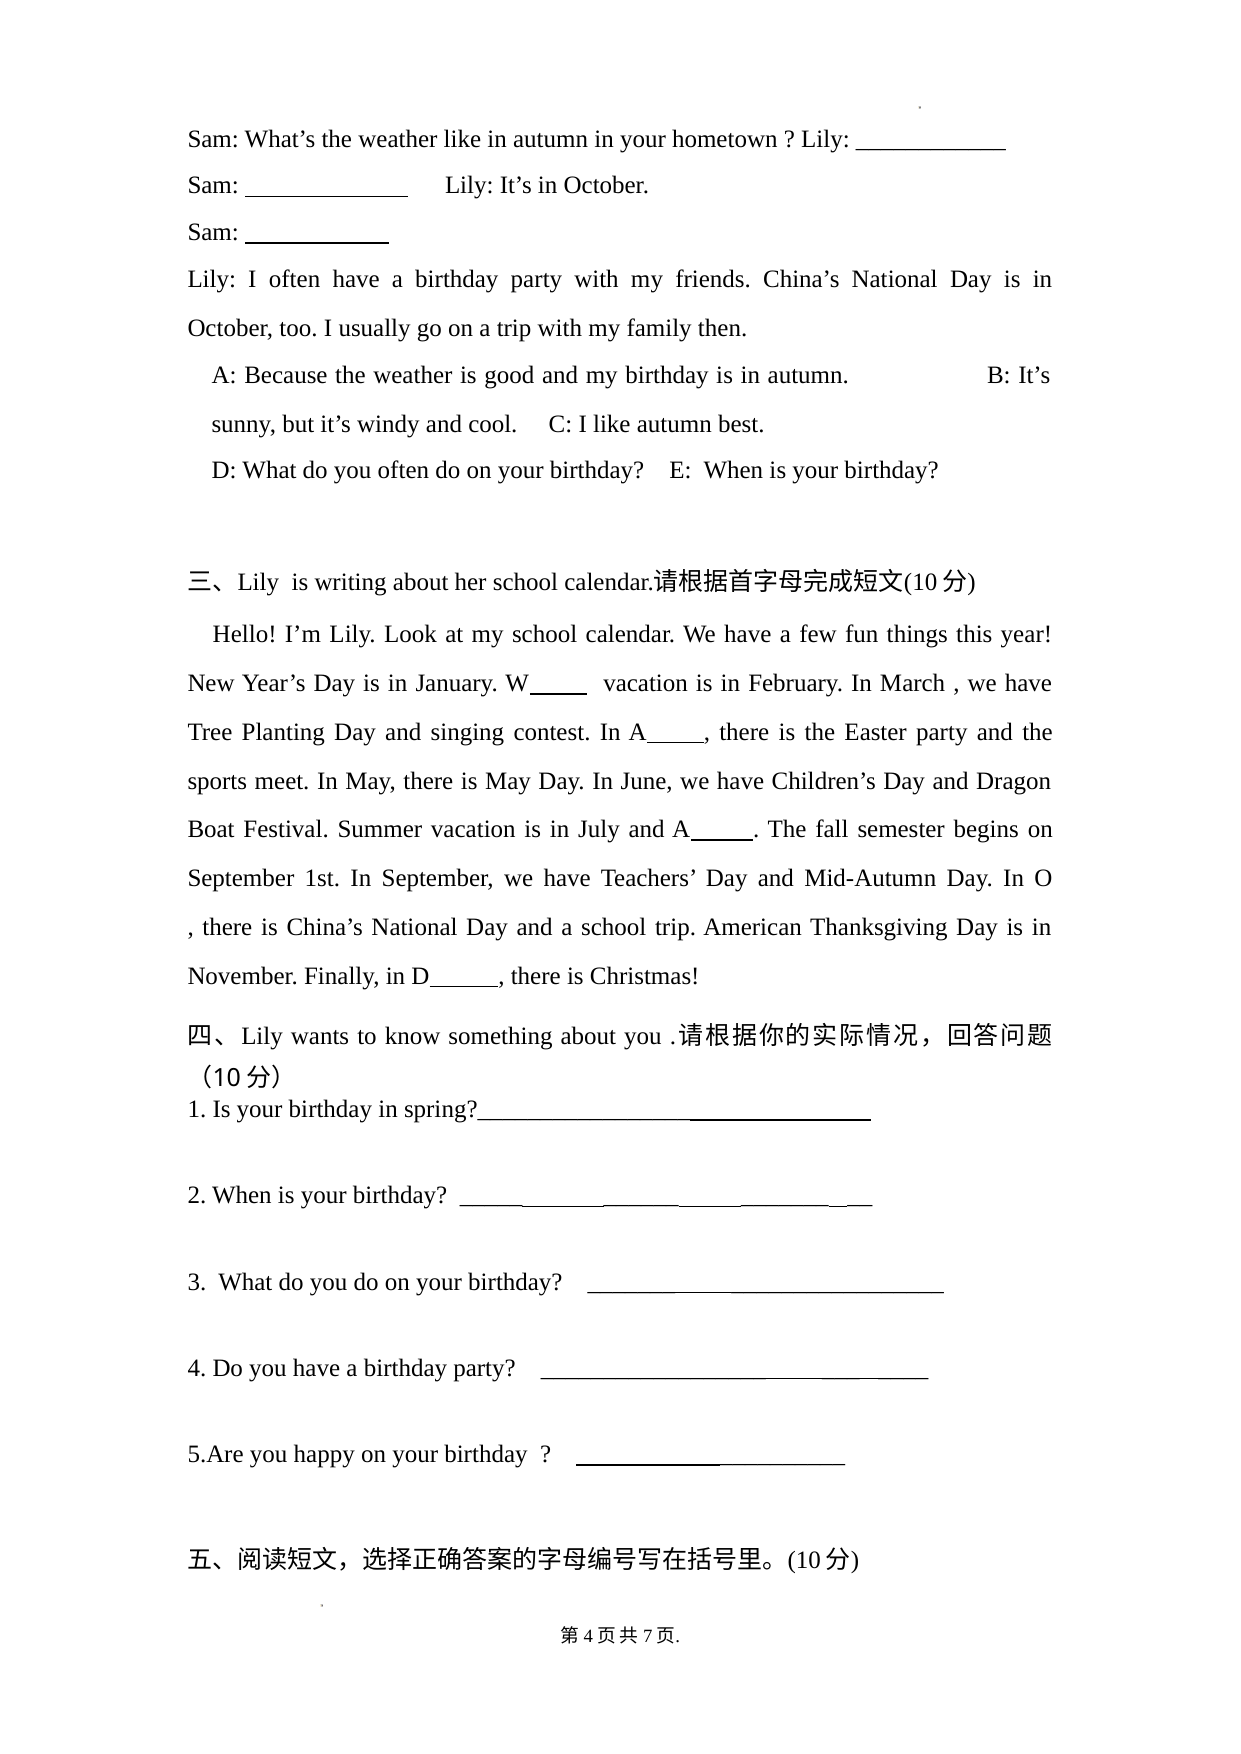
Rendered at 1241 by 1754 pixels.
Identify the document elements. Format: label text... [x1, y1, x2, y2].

text 四、Lily wants to know something about you .请根据你的实际情况，回答问题（10分） [187, 1011, 1053, 1094]
text Lily: I often have a birthday party with my friends. China’s National Day is in October, too. I usually go on a trip with my family then. [187, 262, 1053, 344]
text 五、阅读短文，选择正确答案的字母编号写在括号里。(10分) [187, 1526, 1053, 1591]
text Sam: Lily: It’s in October. [187, 169, 1053, 201]
text Hello! I’m Lily. Look at my school calendar. We have a few fun things this year! New Year’s Day is in January. W vacation is in February. In March , we have Tree Planting Day and singing contest. In A , there is the Easter party and the sports meet. In May, there is May Day. In June, we have Children’s Day and Dragon Boat Festival. Summer vacation is in July and A . The fall semester begins on September 1st. In September, we have Teachers’ Day and Mid-Autumn Day. In O , there is China’s National Day and a school trip. American Thanksgiving Day is in November. Finally, in D , there is Christmas! [187, 618, 1053, 991]
text 5.Are you happy on your birthday ? __________ [187, 1439, 1053, 1468]
text D: What do you often do on your birthday? E: When is your birthday? [211, 454, 1053, 486]
text Sam: [187, 216, 1053, 248]
text Sam: What’s the weather like in autumn in your hometown ? Lily: ____________ [187, 122, 1053, 154]
text 2. When is your birthday? _____ ______ _______ __ [187, 1181, 1053, 1209]
text 3. What do you do on your birthday? _______ _________________ [187, 1267, 1053, 1296]
text 三、Lily is writing about her school calendar.请根据首字母完成短文(10分) [187, 547, 1053, 612]
text 4. Do you have a birthday party? __________________ ___ ____ [187, 1353, 1053, 1382]
text A: Because the weather is good and my birthday is in autumn. B: It’s sunny, but it’s windy and cool. C: I like autumn best. [211, 358, 1053, 439]
text 1. Is your birthday in spring?_________________ [187, 1094, 1053, 1123]
